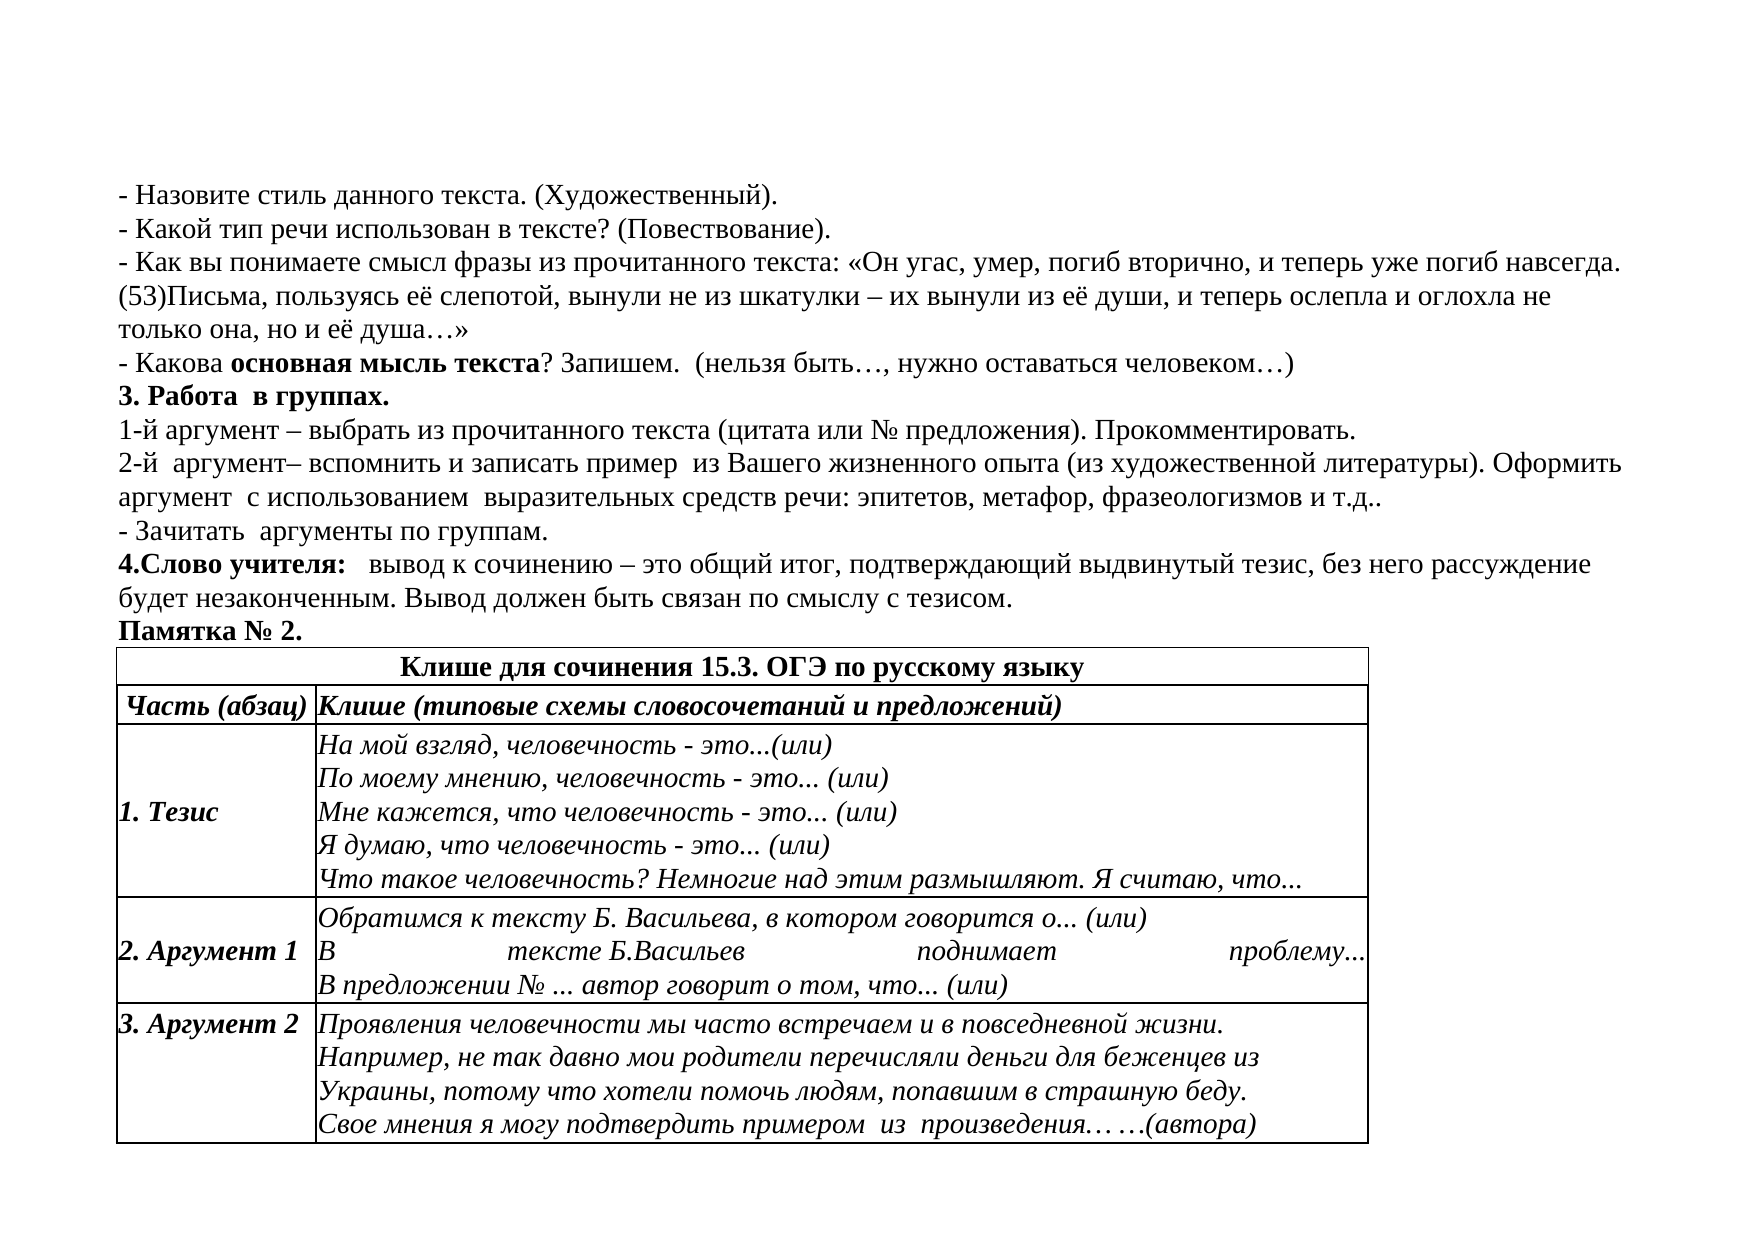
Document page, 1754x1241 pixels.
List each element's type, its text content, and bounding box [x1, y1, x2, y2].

text - Назовите стиль данного текста. (Художественный). [118, 177, 1636, 211]
text 3. Работа в группах. [118, 378, 1636, 412]
table_cell На мой взгляд, человечность - это...(или) По моему мнению, человечность - это... (или) Мне кажется, что человечность - это... (или) Я думаю, что человечность - это... (или) Что такое человечность? Немногие над этим размышляют. Я считаю, что... [317, 725, 1367, 896]
text - Какой тип речи использован в тексте? (Повествование). [118, 211, 1636, 244]
table_cell Часть (абзац) [118, 686, 315, 723]
table_cell Обратимся к тексту Б. Васильева, в котором говорится о... (или) В тексте Б.Васильев поднимает проблему... В предложении № ... автор говорит о том, что... (или) [317, 898, 1367, 1002]
text - Как вы понимаете смысл фразы из прочитанного текста: «Он угас, умер, погиб вторично, и теперь уже погиб навсегда. (53)Письма, пользуясь её слепотой, вынули не из шкатулки – их вынули из её души, и теперь ослепла и оглохла не только она, но и её душа…» [118, 244, 1636, 345]
text 4.Слово учителя: вывод к сочинению – это общий итог, подтверждающий выдвинутый тезис, без него рассуждение будет незаконченным. Вывод должен быть связан по смыслу с тезисом. [118, 546, 1636, 613]
table_cell 3. Аргумент 2 [118, 1004, 315, 1142]
text 2-й аргумент– вспомнить и записать пример из Вашего жизненного опыта (из художественной литературы). Оформить аргумент с использованием выразительных средств речи: эпитетов, метафор, фразеологизмов и т.д.. [118, 446, 1636, 513]
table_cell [317, 1004, 1367, 1142]
text - Зачитать аргументы по группам. [118, 513, 1636, 546]
text - Какова основная мысль текста? Запишем. (нельзя быть…, нужно оставаться человеком…) [118, 345, 1636, 378]
text 1-й аргумент – выбрать из прочитанного текста (цитата или № предложения). Прокомментировать. [118, 412, 1636, 446]
table_cell 2. Аргумент 1 [118, 898, 315, 1002]
table_cell 1. Тезис [118, 725, 315, 896]
text Памятка № 2. [118, 613, 1636, 647]
table_header Клише для сочинения 15.3. ОГЭ по русскому языку [117, 648, 1368, 684]
table_cell Клише (типовые схемы словосочетаний и предложений) [317, 686, 1367, 723]
